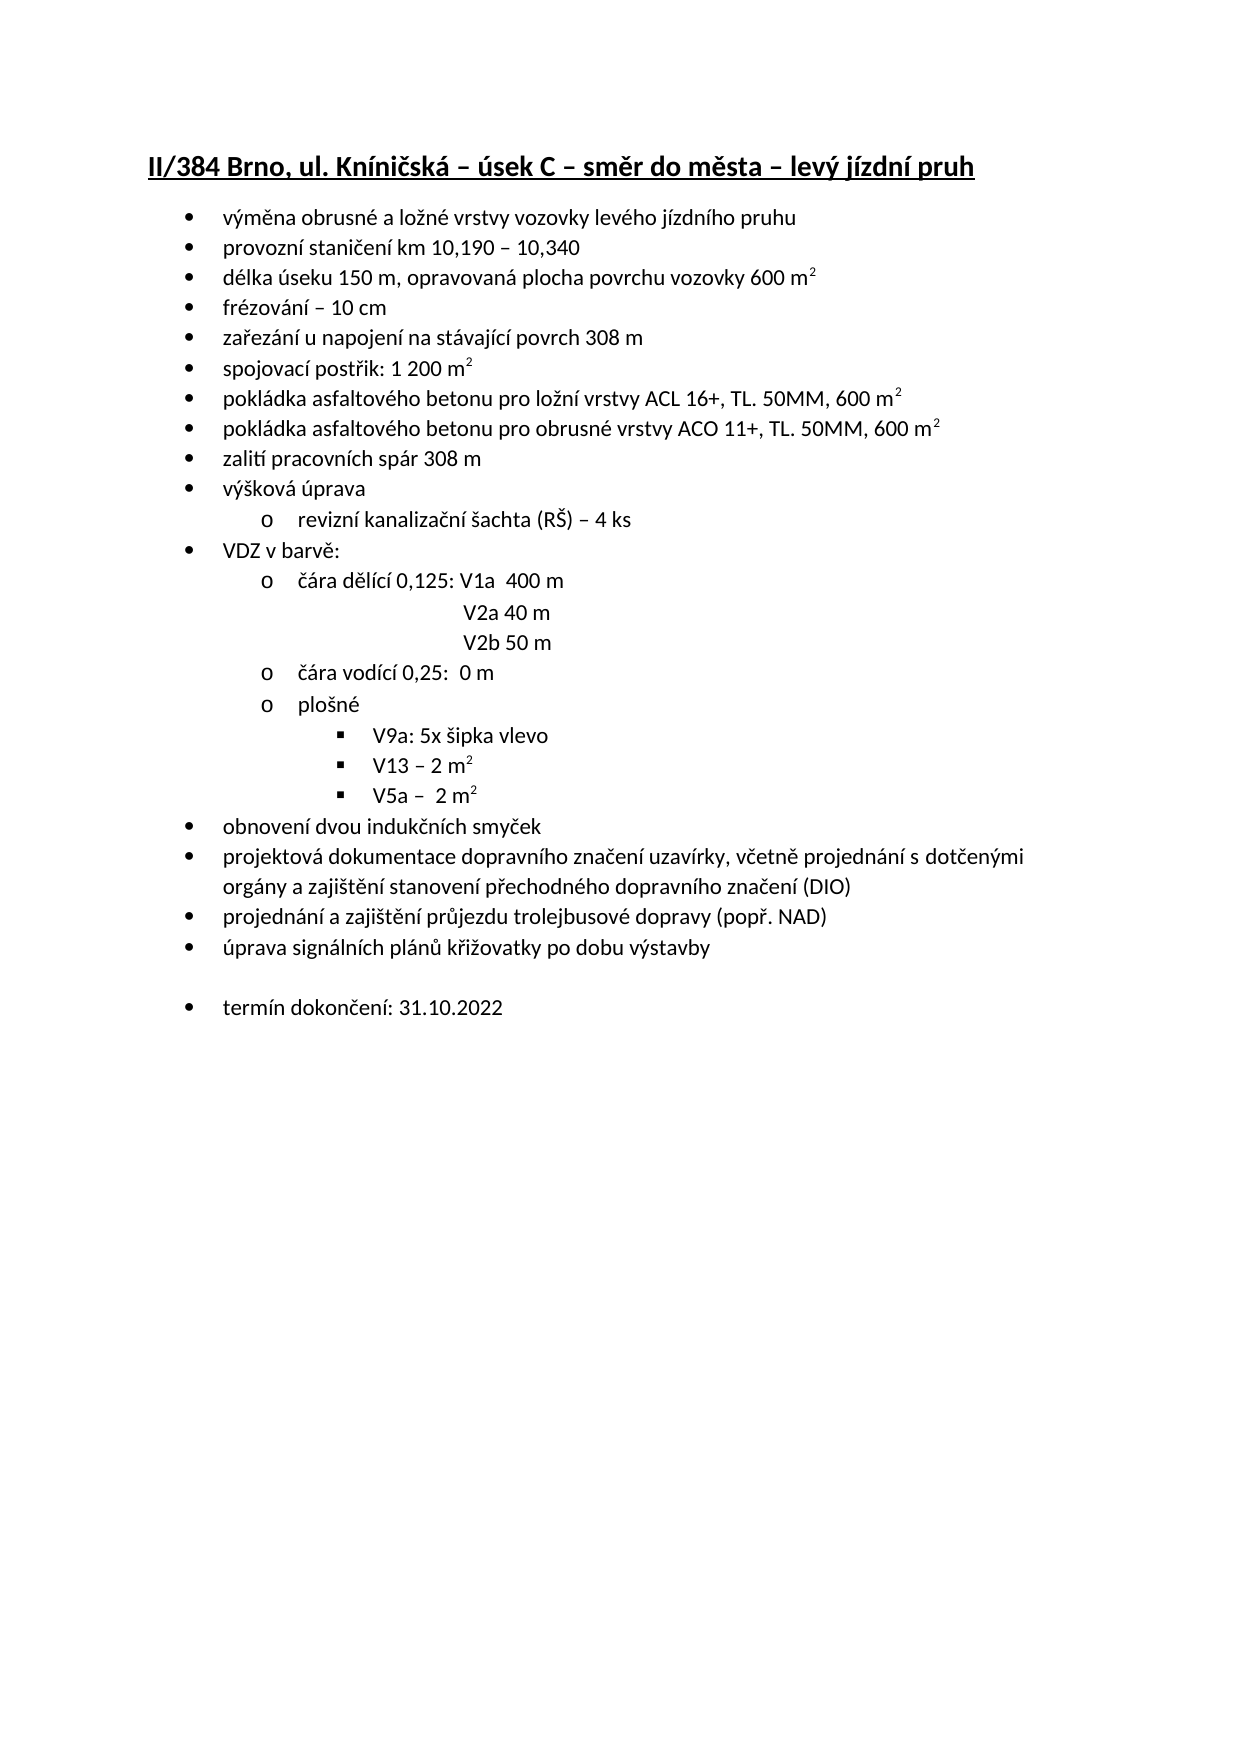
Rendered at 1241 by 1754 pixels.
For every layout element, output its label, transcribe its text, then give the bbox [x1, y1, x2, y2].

list provozní staničení km 10,190 – 10,340 [185, 233, 1093, 261]
list spojovací postřik: 1 200 m2 [185, 354, 1093, 382]
list frézování – 10 cm [185, 293, 1093, 321]
list zalití pracovních spár 308 m [185, 444, 1093, 472]
list čára dělící 0,125: V1a 400 m [260, 566, 1093, 596]
list plošné [260, 690, 1093, 719]
list úprava signálních plánů křižovatky po dobu výstavby [185, 933, 1093, 961]
list délka úseku 150 m, opravovaná plocha povrchu vozovky 600 m2 [185, 263, 1093, 291]
list VDZ v barvě: [185, 536, 1093, 564]
list termín dokončení: 31.10.2022 [185, 993, 1093, 1021]
list V2b 50 m [443, 628, 1093, 656]
text II/384 Brno, ul. Kníničská – úsek C – směr do města – levý jízdní pruh [148, 148, 1093, 183]
list zařezání u napojení na stávající povrch 308 m [185, 323, 1093, 352]
list V2a 40 m [443, 598, 1093, 626]
list výšková úprava [185, 474, 1093, 503]
list obnovení dvou indukčních smyček [185, 812, 1093, 840]
list V5a – 2 m2 [335, 782, 1093, 810]
list revizní kanalizační šachta (RŠ) – 4 ks [260, 505, 1093, 534]
list výměna obrusné a ložné vrstvy vozovky levého jízdního pruhu [185, 203, 1093, 231]
list projektová dokumentace dopravního značení uzavírky, včetně projednání s dotčenými orgány a zajištění stanovení přechodného dopravního značení (DIO) [185, 842, 1093, 900]
list V9a: 5x šipka vlevo [335, 721, 1093, 749]
list pokládka asfaltového betonu pro ložní vrstvy ACL 16+, TL. 50MM, 600 m2 [185, 384, 1093, 412]
list projednání a zajištění průjezdu trolejbusové dopravy (popř. NAD) [185, 902, 1093, 931]
list pokládka asfaltového betonu pro obrusné vrstvy ACO 11+, TL. 50MM, 600 m2 [185, 414, 1093, 442]
list čára vodící 0,25: 0 m [260, 658, 1093, 687]
list V13 – 2 m2 [335, 751, 1093, 779]
